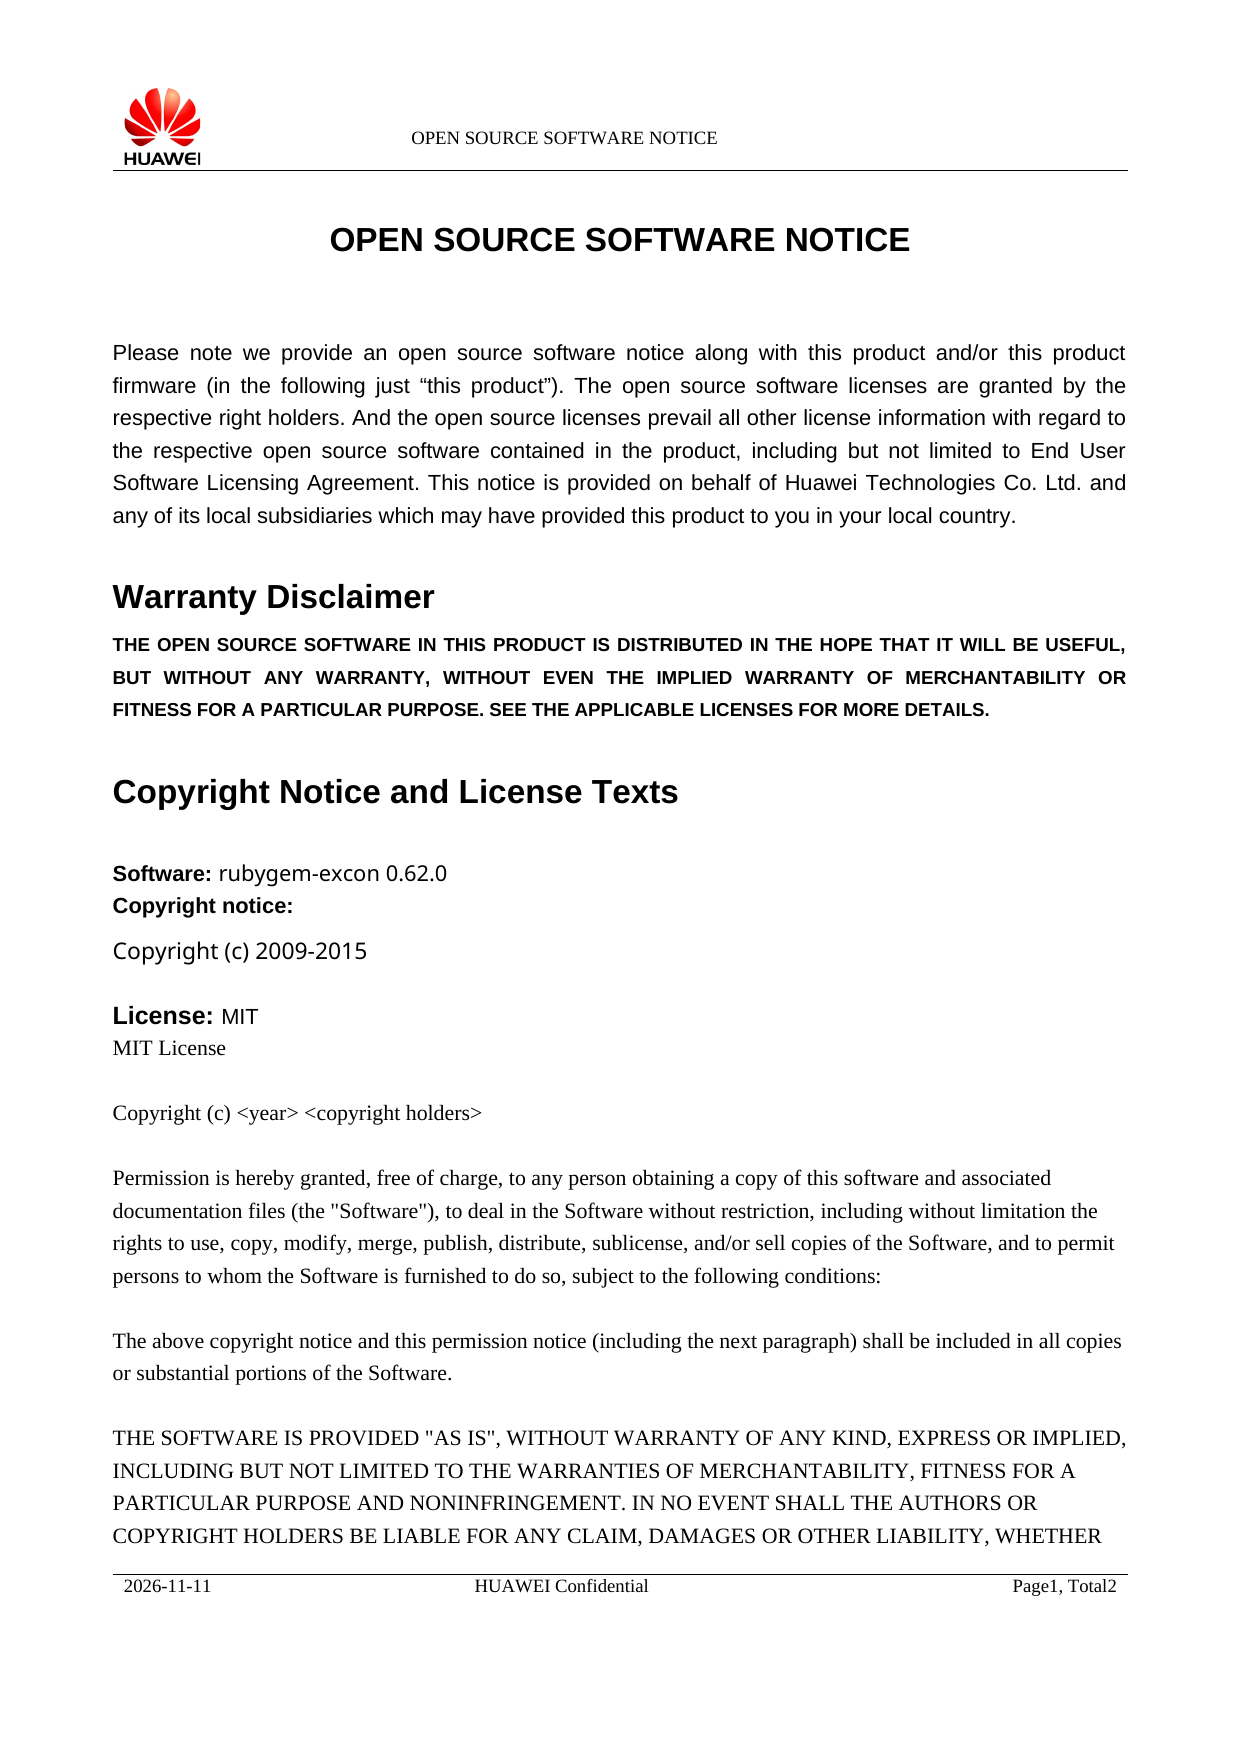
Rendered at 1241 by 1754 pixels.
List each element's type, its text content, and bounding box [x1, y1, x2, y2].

text Copyright notice: [112, 889, 1128, 921]
text Please note we provide an open source software notice along with this product and/or this product firmware (in the following just “this product”). The open source software licenses are granted by the respective right holders. And the open source licenses prevail all other license information with regard to the respective open source software contained in the product, including but not limited to End User Software Licensing Agreement. This notice is provided on behalf of Huawei Technologies Co. Ltd. and any of its local subsidiaries which may have provided this product to you in your local country. [112, 336, 1128, 531]
text Copyright Notice and License Texts [112, 759, 1128, 824]
title Software: rubygem-excon 0.62.0 [112, 856, 1128, 889]
text License: MIT [112, 999, 1128, 1031]
text The open source software in this product is distributed in the hope that it will be useful, but WITHOUT ANY WARRANTY, without even the implied warranty of MERCHANTABILITY or FITNESS FOR A PARTICULAR PURPOSE. See the applicable licenses for more details. [112, 629, 1128, 726]
picture [124, 88, 201, 165]
text Warranty Disclaimer [112, 564, 1128, 629]
text Copyright (c) 2009-2015 [112, 934, 1128, 999]
text OPEN SOURCE SOFTWARE NOTICE [112, 206, 1128, 271]
